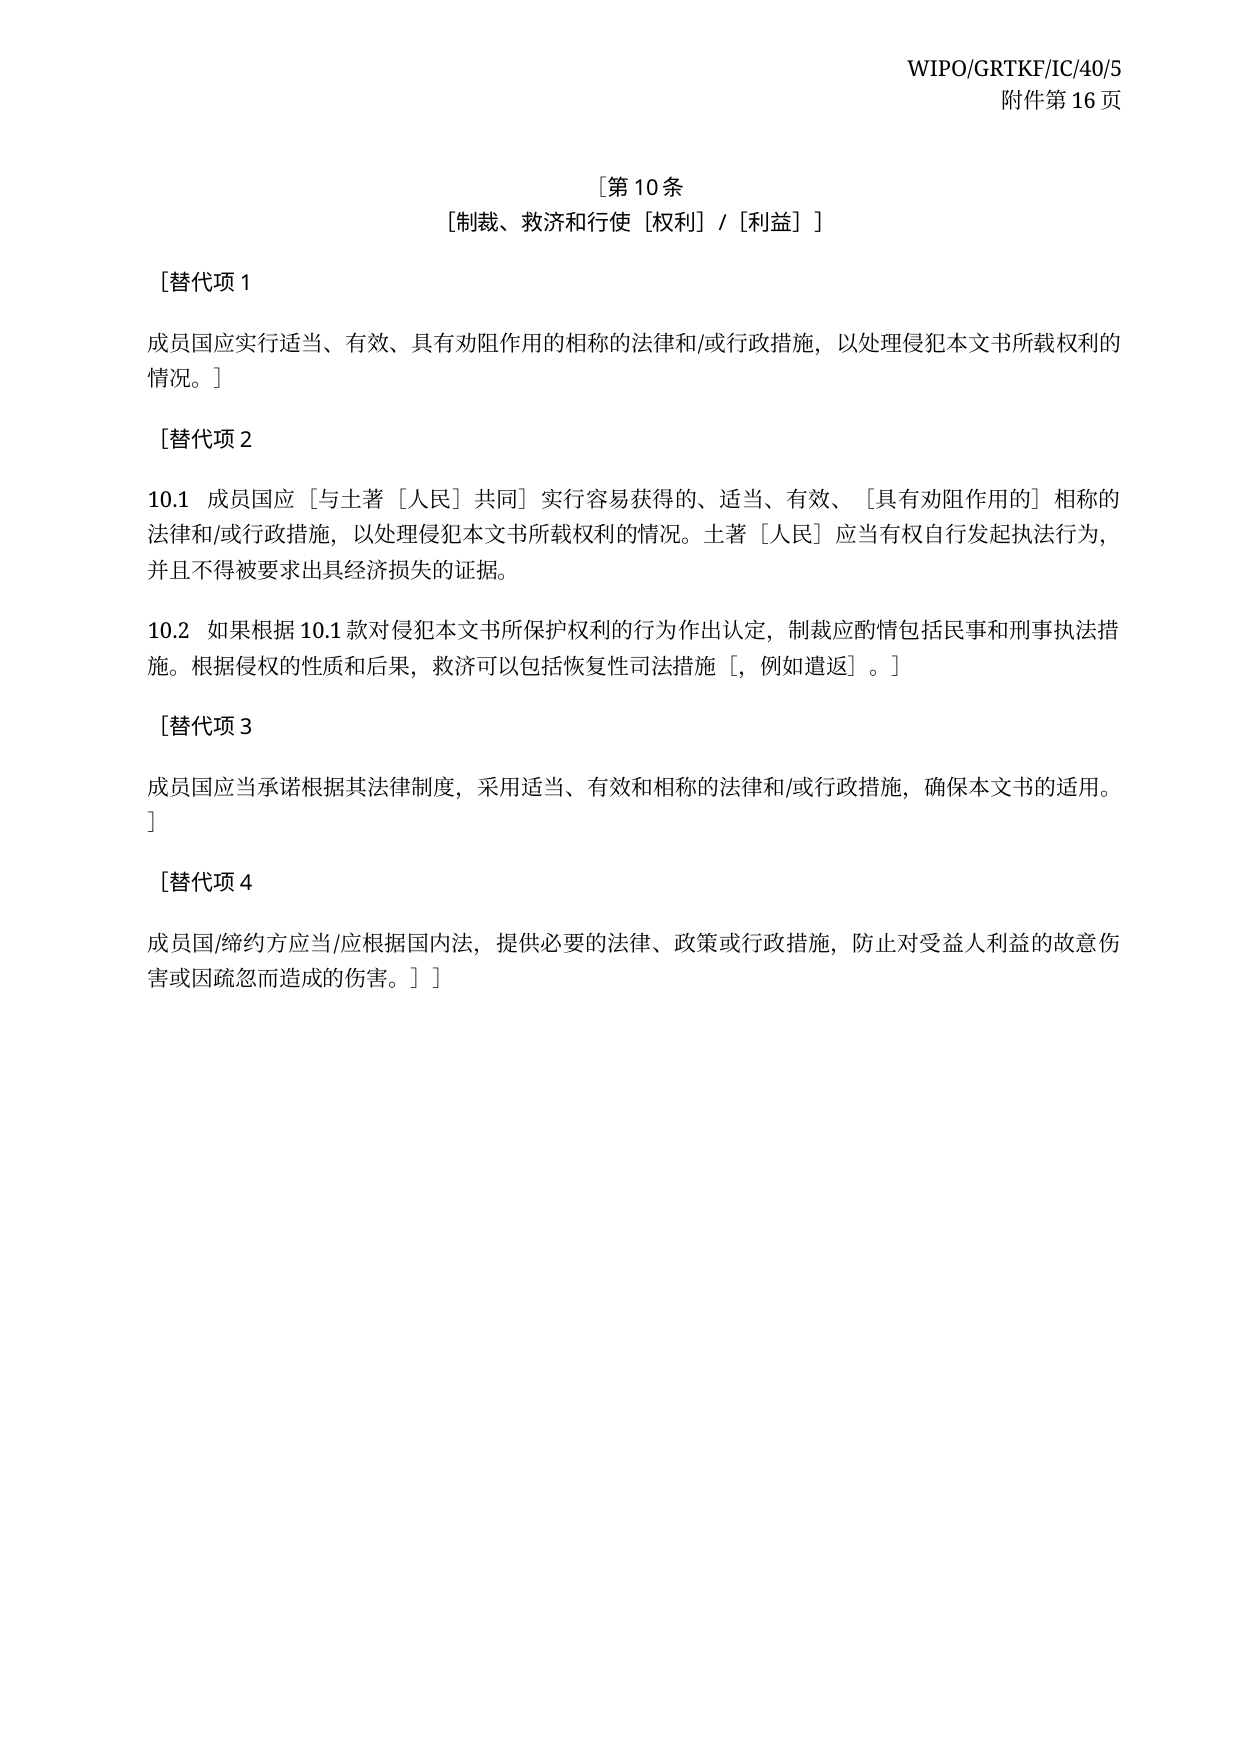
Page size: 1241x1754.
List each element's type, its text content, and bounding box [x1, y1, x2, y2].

text ［第10条 ［制裁、救济和行使［权利］/［利益］］ [148, 166, 1122, 237]
text 成员国应实行适当、有效、具有劝阻作用的相称的法律和/或行政措施，以处理侵犯本文书所载权利的情况。］ [148, 322, 1122, 393]
text ［替代项2 [148, 418, 1122, 453]
text 成员国应当承诺根据其法律制度，采用适当、有效和相称的法律和/或行政措施，确保本文书的适用。］ [148, 766, 1122, 837]
text 10.2 如果根据10.1款对侵犯本文书所保护权利的行为作出认定，制裁应酌情包括民事和刑事执法措施。根据侵权的性质和后果，救济可以包括恢复性司法措施［，例如遣返］。］ [148, 609, 1122, 680]
text 10.1 成员国应［与土著［人民］共同］实行容易获得的、适当、有效、［具有劝阻作用的］相称的法律和/或行政措施，以处理侵犯本文书所载权利的情况。土著［人民］应当有权自行发起执法行为，并且不得被要求出具经济损失的证据。 [148, 478, 1122, 584]
text ［替代项1 [148, 262, 1122, 297]
text ［替代项3 [148, 705, 1122, 741]
text 成员国/缔约方应当/应根据国内法，提供必要的法律、政策或行政措施，防止对受益人利益的故意伤害或因疏忽而造成的伤害。］］ [148, 922, 1122, 993]
text ［替代项4 [148, 862, 1122, 897]
